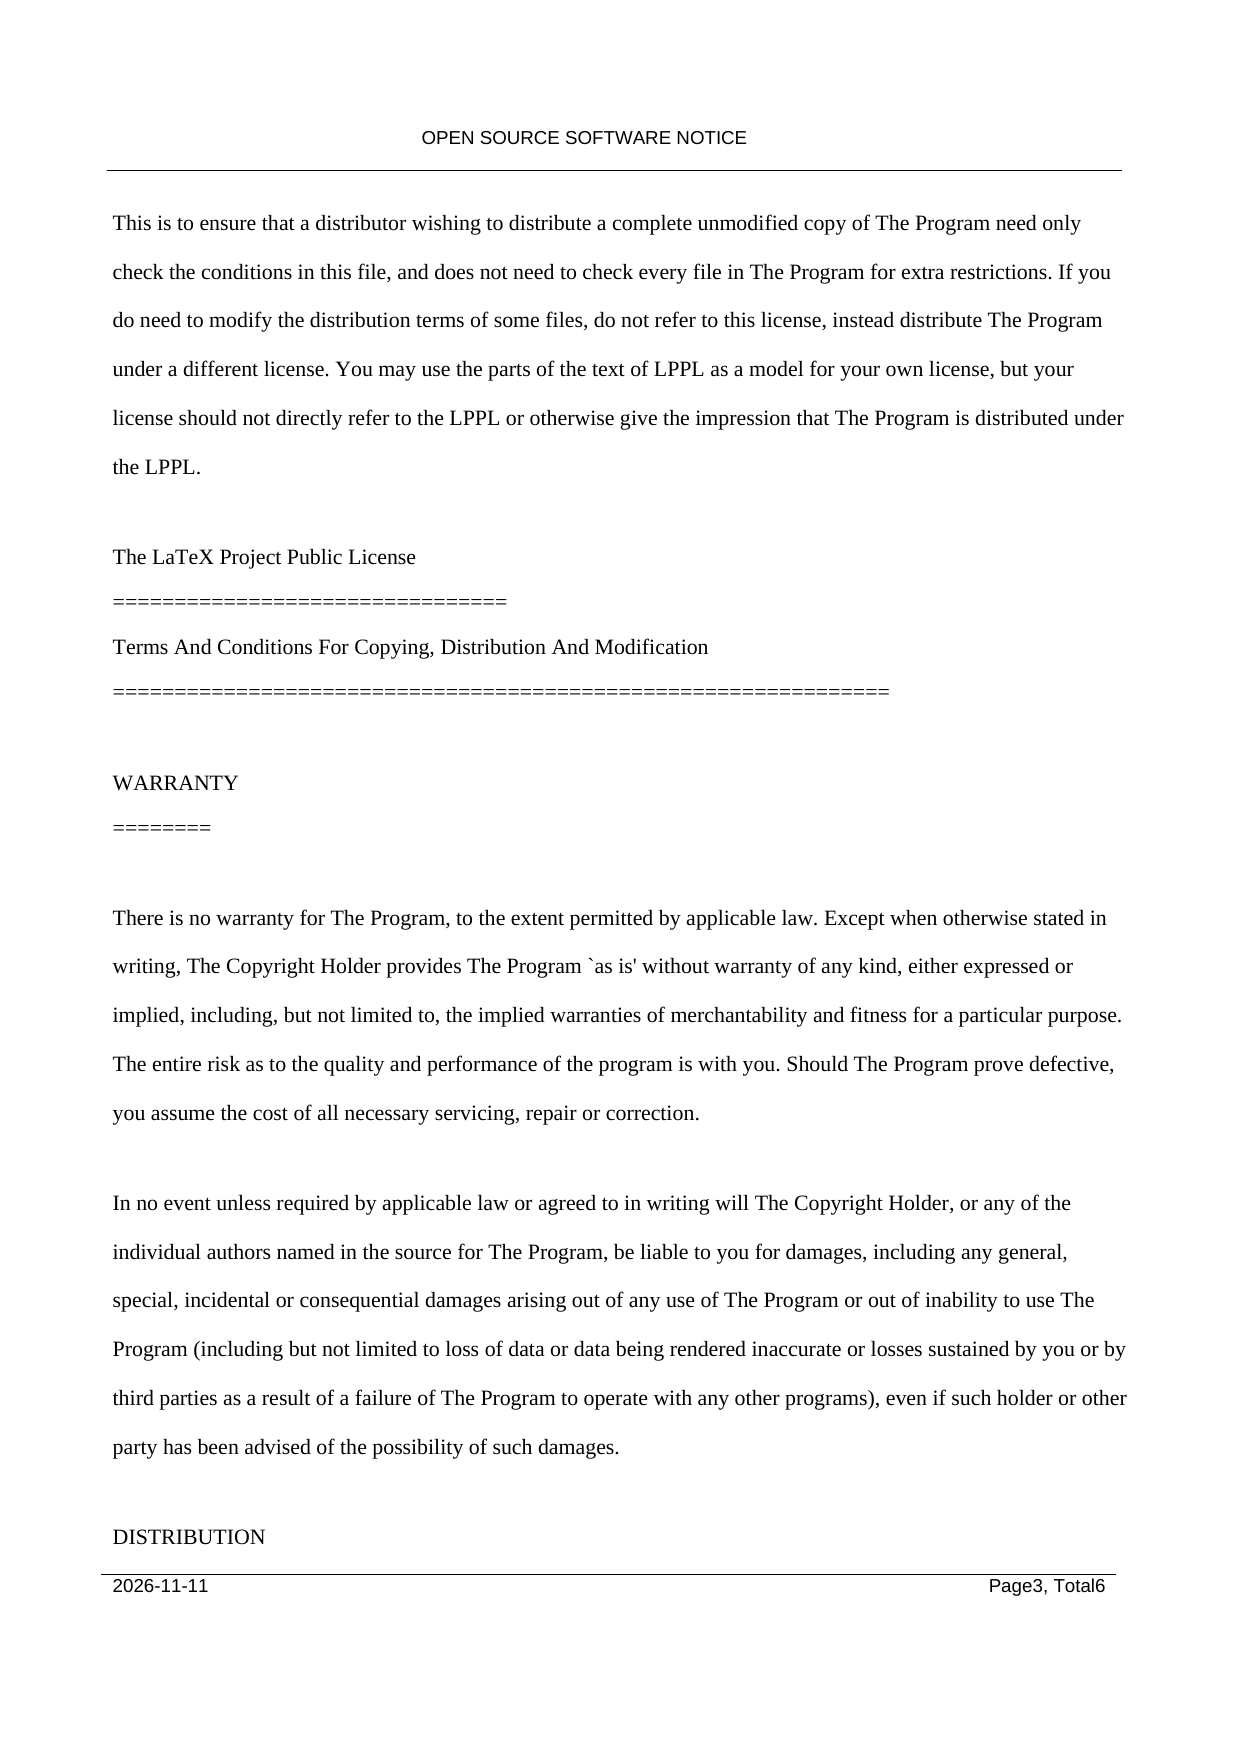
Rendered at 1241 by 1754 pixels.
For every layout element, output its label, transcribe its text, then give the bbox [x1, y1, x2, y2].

text ======== [112, 811, 1128, 843]
text In no event unless required by applicable law or agreed to in writing will The Copyright Holder, or any of the individual authors named in the source for The Program, be liable to you for damages, including any general, special, incidental or consequential damages arising out of any use of The Program or out of inability to use The Program (including but not limited to loss of data or data being rendered inaccurate or losses sustained by you or by third parties as a result of a failure of The Program to operate with any other programs), even if such holder or other party has been advised of the possibility of such damages. [112, 1186, 1128, 1463]
text DISTRIBUTION [112, 1520, 1128, 1553]
text ================================ [112, 585, 1128, 618]
text This is to ensure that a distributor wishing to distribute a complete unmodified copy of The Program need only check the conditions in this file, and does not need to check every file in The Program for extra restrictions. If you do need to modify the distribution terms of some files, do not refer to this license, instead distribute The Program under a different license. You may use the parts of the text of LPPL as a model for your own license, but your license should not directly refer to the LPPL or otherwise give the impression that The Program is distributed under the LPPL. [112, 206, 1128, 483]
text There is no warranty for The Program, to the extent permitted by applicable law. Except when otherwise stated in writing, The Copyright Holder provides The Program `as is' without warranty of any kind, either expressed or implied, including, but not limited to, the implied warranties of merchantability and fitness for a particular purpose. The entire risk as to the quality and performance of the program is with you. Should The Program prove defective, you assume the cost of all necessary servicing, repair or correction. [112, 901, 1128, 1129]
text The LaTeX Project Public License [112, 540, 1128, 573]
text WARRANTY [112, 766, 1128, 798]
text =============================================================== [112, 676, 1128, 708]
text Terms And Conditions For Copying, Distribution And Modification [112, 631, 1128, 663]
